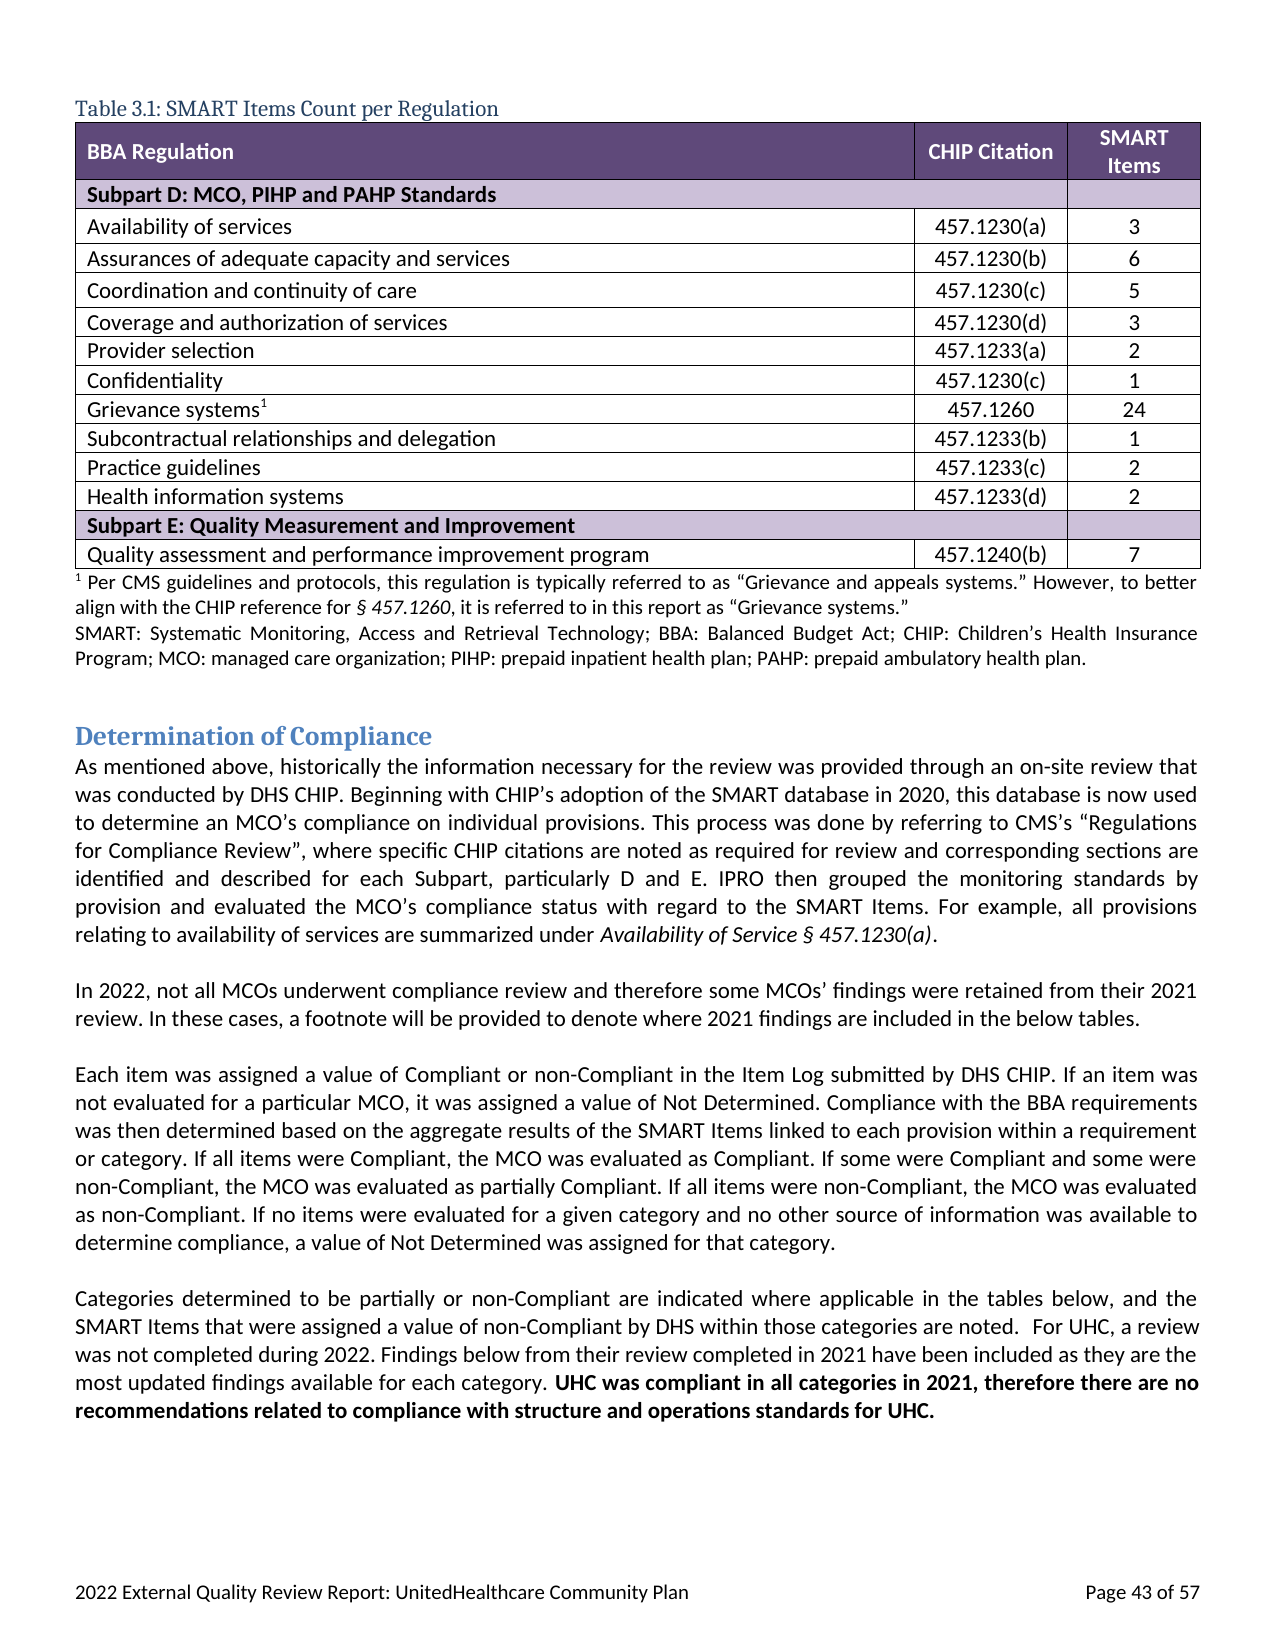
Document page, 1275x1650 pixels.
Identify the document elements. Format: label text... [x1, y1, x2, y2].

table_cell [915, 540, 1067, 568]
text Categories determined to be partially or non-Compliant are indicated where applicable in the tables below, and the SMART Items that were assigned a value of non-Compliant by DHS within those categories are noted. For UHC, a review was not completed during 2022. Findings below from their review completed in 2021 have been included as they are the most updated findings available for each category. UHC was compliant in all categories in 2021, therefore there are no recommendations related to compliance with structure and operations standards for UHC. [75, 1284, 1200, 1424]
text SMART: Systematic Monitoring, Access and Retrieval Technology; BBA: Balanced Budget Act; CHIP: Children’s Health Insurance Program; MCO: managed care organization; PIHP: prepaid inpatient health plan; PAHP: prepaid ambulatory health plan. [75, 620, 1200, 671]
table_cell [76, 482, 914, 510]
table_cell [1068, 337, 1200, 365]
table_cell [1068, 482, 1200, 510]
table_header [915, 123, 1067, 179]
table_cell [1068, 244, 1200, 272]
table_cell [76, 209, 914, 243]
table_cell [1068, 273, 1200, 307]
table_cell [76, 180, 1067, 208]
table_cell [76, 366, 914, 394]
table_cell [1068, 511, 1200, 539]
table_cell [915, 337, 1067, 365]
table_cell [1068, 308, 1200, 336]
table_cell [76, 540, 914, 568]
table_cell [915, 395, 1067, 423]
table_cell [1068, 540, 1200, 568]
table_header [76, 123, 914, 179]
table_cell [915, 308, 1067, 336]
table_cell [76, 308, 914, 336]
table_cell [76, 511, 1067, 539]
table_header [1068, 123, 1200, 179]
text As mentioned above, historically the information necessary for the review was provided through an on-site review that was conducted by DHS CHIP. Beginning with CHIP’s adoption of the SMART database in 2020, this database is now used to determine an MCO’s compliance on individual provisions. This process was done by referring to CMS’s “Regulations for Compliance Review”, where specific CHIP citations are noted as required for review and corresponding sections are identified and described for each Subpart, particularly D and E. IPRO then grouped the monitoring standards by provision and evaluated the MCO’s compliance status with regard to the SMART Items. For example, all provisions relating to availability of services are summarized under Availability of Service § 457.1230(a). [75, 752, 1200, 948]
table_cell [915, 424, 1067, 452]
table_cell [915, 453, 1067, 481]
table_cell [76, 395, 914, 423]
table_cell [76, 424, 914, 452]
subtitle Table 3.1: SMART Items Count per Regulation [75, 96, 1200, 122]
text 1 Per CMS guidelines and protocols, this regulation is typically referred to as “Grievance and appeals systems.” However, to better align with the CHIP reference for § 457.1260, it is referred to in this report as “Grievance systems.” [75, 569, 1200, 620]
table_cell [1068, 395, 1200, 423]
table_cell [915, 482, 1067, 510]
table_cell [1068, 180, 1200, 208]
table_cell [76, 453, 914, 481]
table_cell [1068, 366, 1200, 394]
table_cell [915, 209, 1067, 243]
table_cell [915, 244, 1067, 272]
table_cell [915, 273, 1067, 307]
text Each item was assigned a value of Compliant or non-Compliant in the Item Log submitted by DHS CHIP. If an item was not evaluated for a particular MCO, it was assigned a value of Not Determined. Compliance with the BBA requirements was then determined based on the aggregate results of the SMART Items linked to each provision within a requirement or category. If all items were Compliant, the MCO was evaluated as Compliant. If some were Compliant and some were non-Compliant, the MCO was evaluated as partially Compliant. If all items were non-Compliant, the MCO was evaluated as non-Compliant. If no items were evaluated for a given category and no other source of information was available to determine compliance, a value of Not Determined was assigned for that category. [75, 1060, 1200, 1256]
subtitle Determination of Compliance [75, 721, 1200, 752]
text In 2022, not all MCOs underwent compliance review and therefore some MCOs’ findings were retained from their 2021 review. In these cases, a footnote will be provided to denote where 2021 findings are included in the below tables. [75, 976, 1200, 1032]
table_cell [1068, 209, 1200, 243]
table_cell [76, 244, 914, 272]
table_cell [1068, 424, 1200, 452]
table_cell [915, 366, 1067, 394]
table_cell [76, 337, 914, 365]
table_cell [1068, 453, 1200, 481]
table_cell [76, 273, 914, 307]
